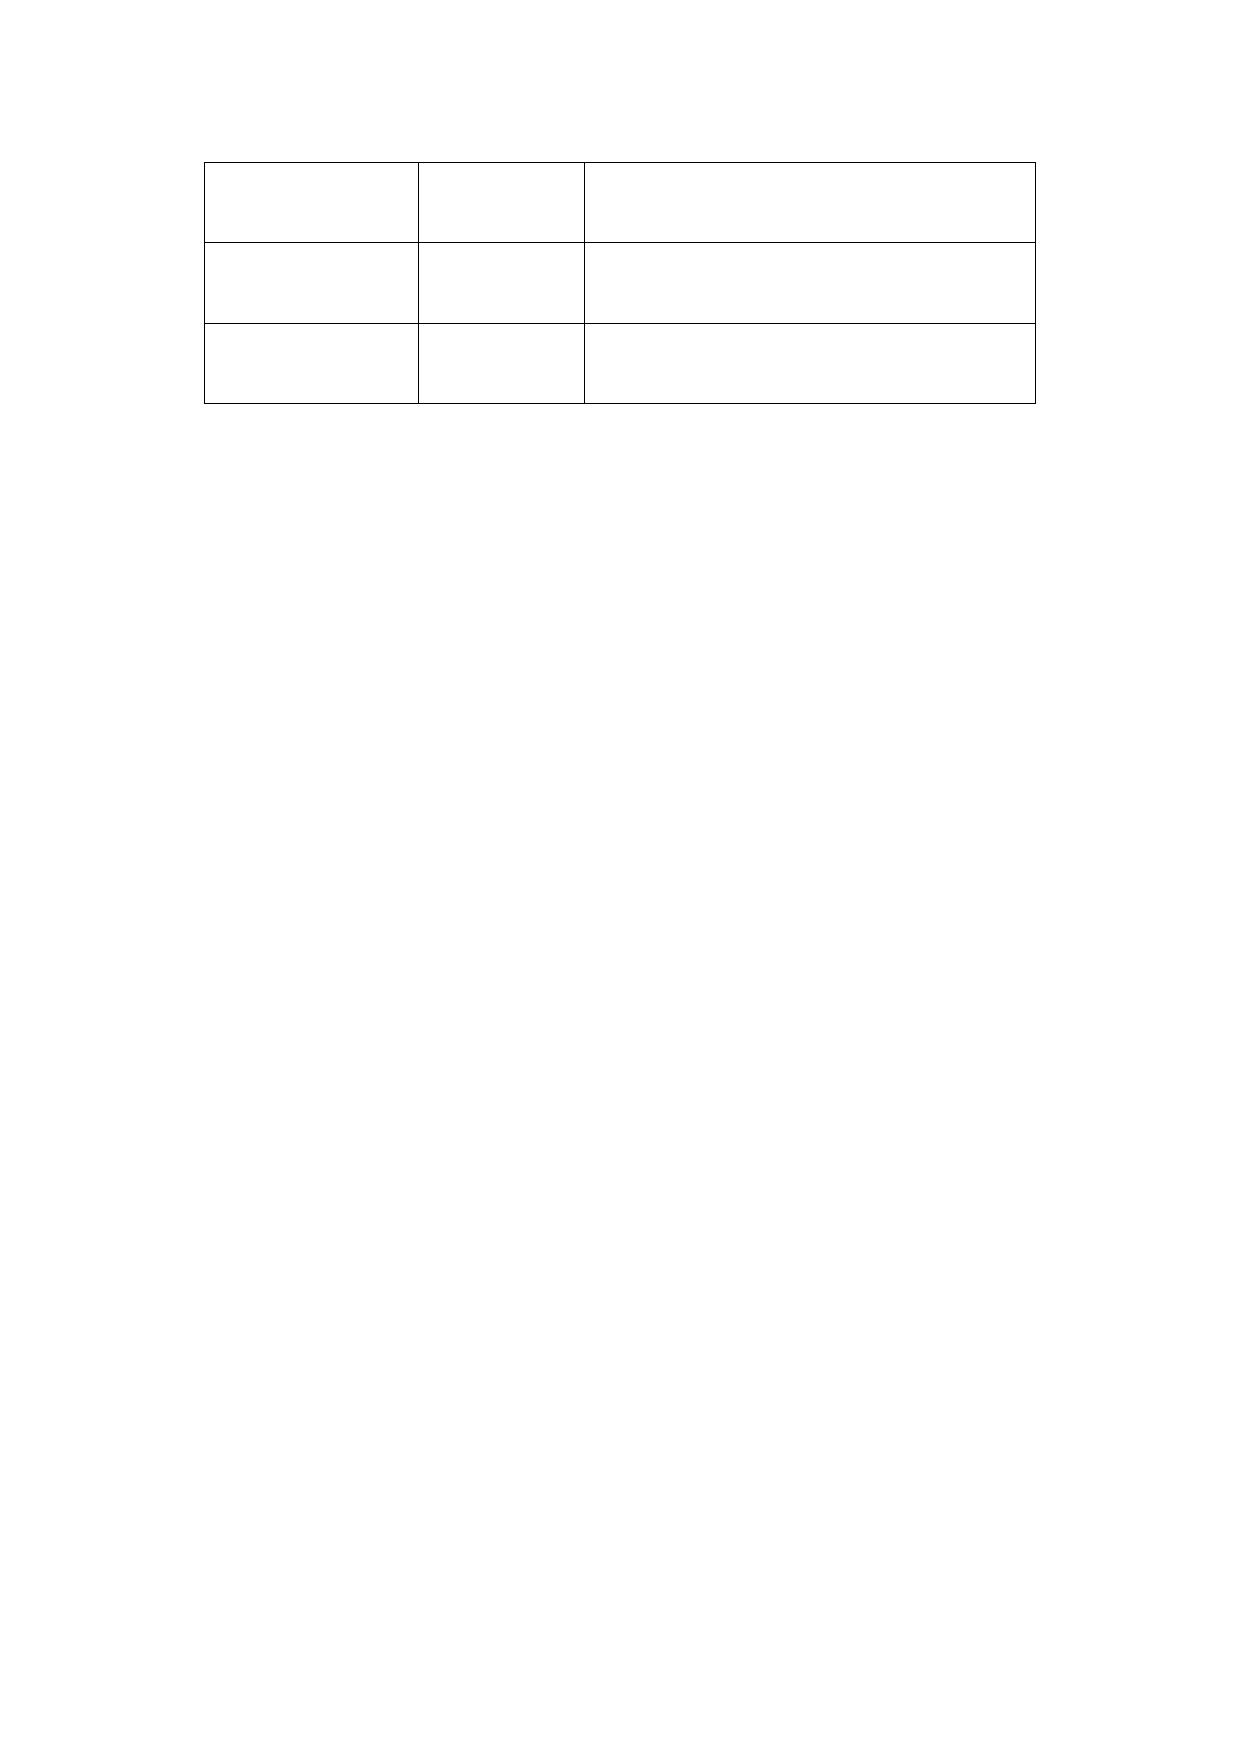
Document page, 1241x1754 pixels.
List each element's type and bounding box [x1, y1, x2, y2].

table_cell [205, 243, 418, 323]
table_cell [205, 163, 418, 242]
table_cell [585, 324, 1035, 403]
table_cell [585, 243, 1035, 323]
table_cell [419, 163, 584, 242]
table_cell [585, 163, 1035, 242]
table_cell [205, 324, 418, 403]
table_cell [419, 243, 584, 323]
table_cell [419, 324, 584, 403]
